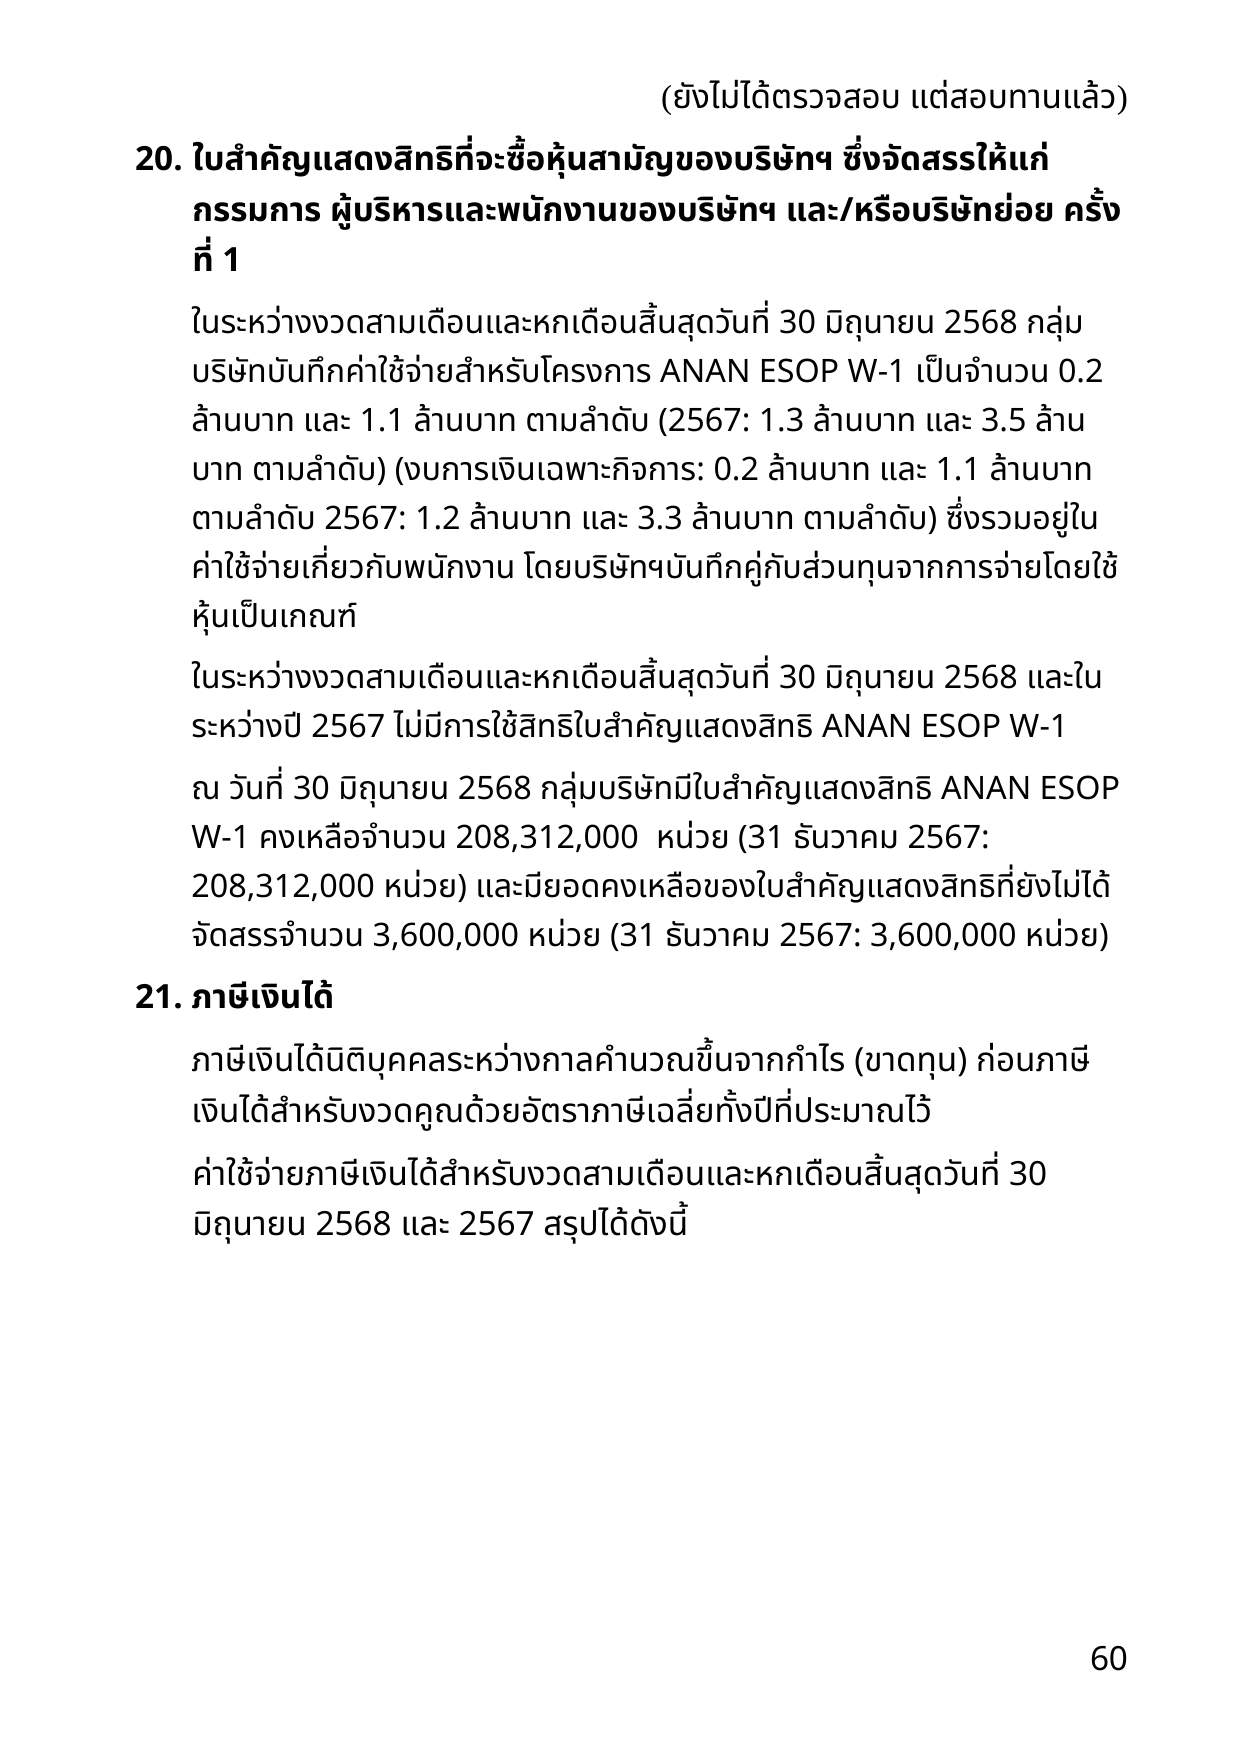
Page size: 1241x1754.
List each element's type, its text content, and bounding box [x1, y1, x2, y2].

text ณ วันที่ 30 มิถุนายน 2568 กลุ่มบริษัทมีใบสำคัญแสดงสิทธิ ANAN ESOP W-1 คงเหลือจำนวน 208,312,000 หน่วย (31 ธันวาคม 2567: 208,312,000 หน่วย) และมียอดคงเหลือของใบสำคัญแสดงสิทธิที่ยังไม่ได้จัดสรรจำนวน 3,600,000 หน่วย (31 ธันวาคม 2567: 3,600,000 หน่วย) [135, 764, 1128, 960]
text 20. ใบสำคัญแสดงสิทธิที่จะซื้อหุ้นสามัญของบริษัทฯ ซึ่งจัดสรรให้แก่กรรมการ ผู้บริหารและพนักงานของบริษัทฯ และ/หรือบริษัทย่อย ครั้งที่ 1 [135, 135, 1128, 287]
text ภาษีเงินได้นิติบุคคลระหว่างกาลคำนวณขึ้นจากกำไร (ขาดทุน) ก่อนภาษีเงินได้สำหรับงวดคูณด้วยอัตราภาษีเฉลี่ยทั้งปีที่ประมาณไว้ [135, 1036, 1128, 1137]
text 21. ภาษีเงินได้ [135, 973, 1128, 1023]
text ในระหว่างงวดสามเดือนและหกเดือนสิ้นสุดวันที่ 30 มิถุนายน 2568 กลุ่มบริษัทบันทึกค่าใช้จ่ายสำหรับโครงการ ANAN ESOP W-1 เป็นจำนวน 0.2 ล้านบาท และ 1.1 ล้านบาท ตามลำดับ (2567: 1.3 ล้านบาท และ 3.5 ล้านบาท ตามลำดับ) (งบการเงินเฉพาะกิจการ: 0.2 ล้านบาท และ 1.1 ล้านบาท ตามลำดับ 2567: 1.2 ล้านบาท และ 3.3 ล้านบาท ตามลำดับ) ซึ่งรวมอยู่ในค่าใช้จ่ายเกี่ยวกับพนักงาน โดยบริษัทฯบันทึกคู่กับส่วนทุนจากการจ่ายโดยใช้หุ้นเป็นเกณฑ์ [135, 299, 1128, 642]
text ในระหว่างงวดสามเดือนและหกเดือนสิ้นสุดวันที่ 30 มิถุนายน 2568 และในระหว่างปี 2567 ไม่มีการใช้สิทธิใบสำคัญแสดงสิทธิ ANAN ESOP W-1 [135, 654, 1128, 752]
text ค่าใช้จ่ายภาษีเงินได้สำหรับงวดสามเดือนและหกเดือนสิ้นสุดวันที่ 30 มิถุนายน 2568 และ 2567 สรุปได้ดังนี้ [135, 1149, 1128, 1251]
